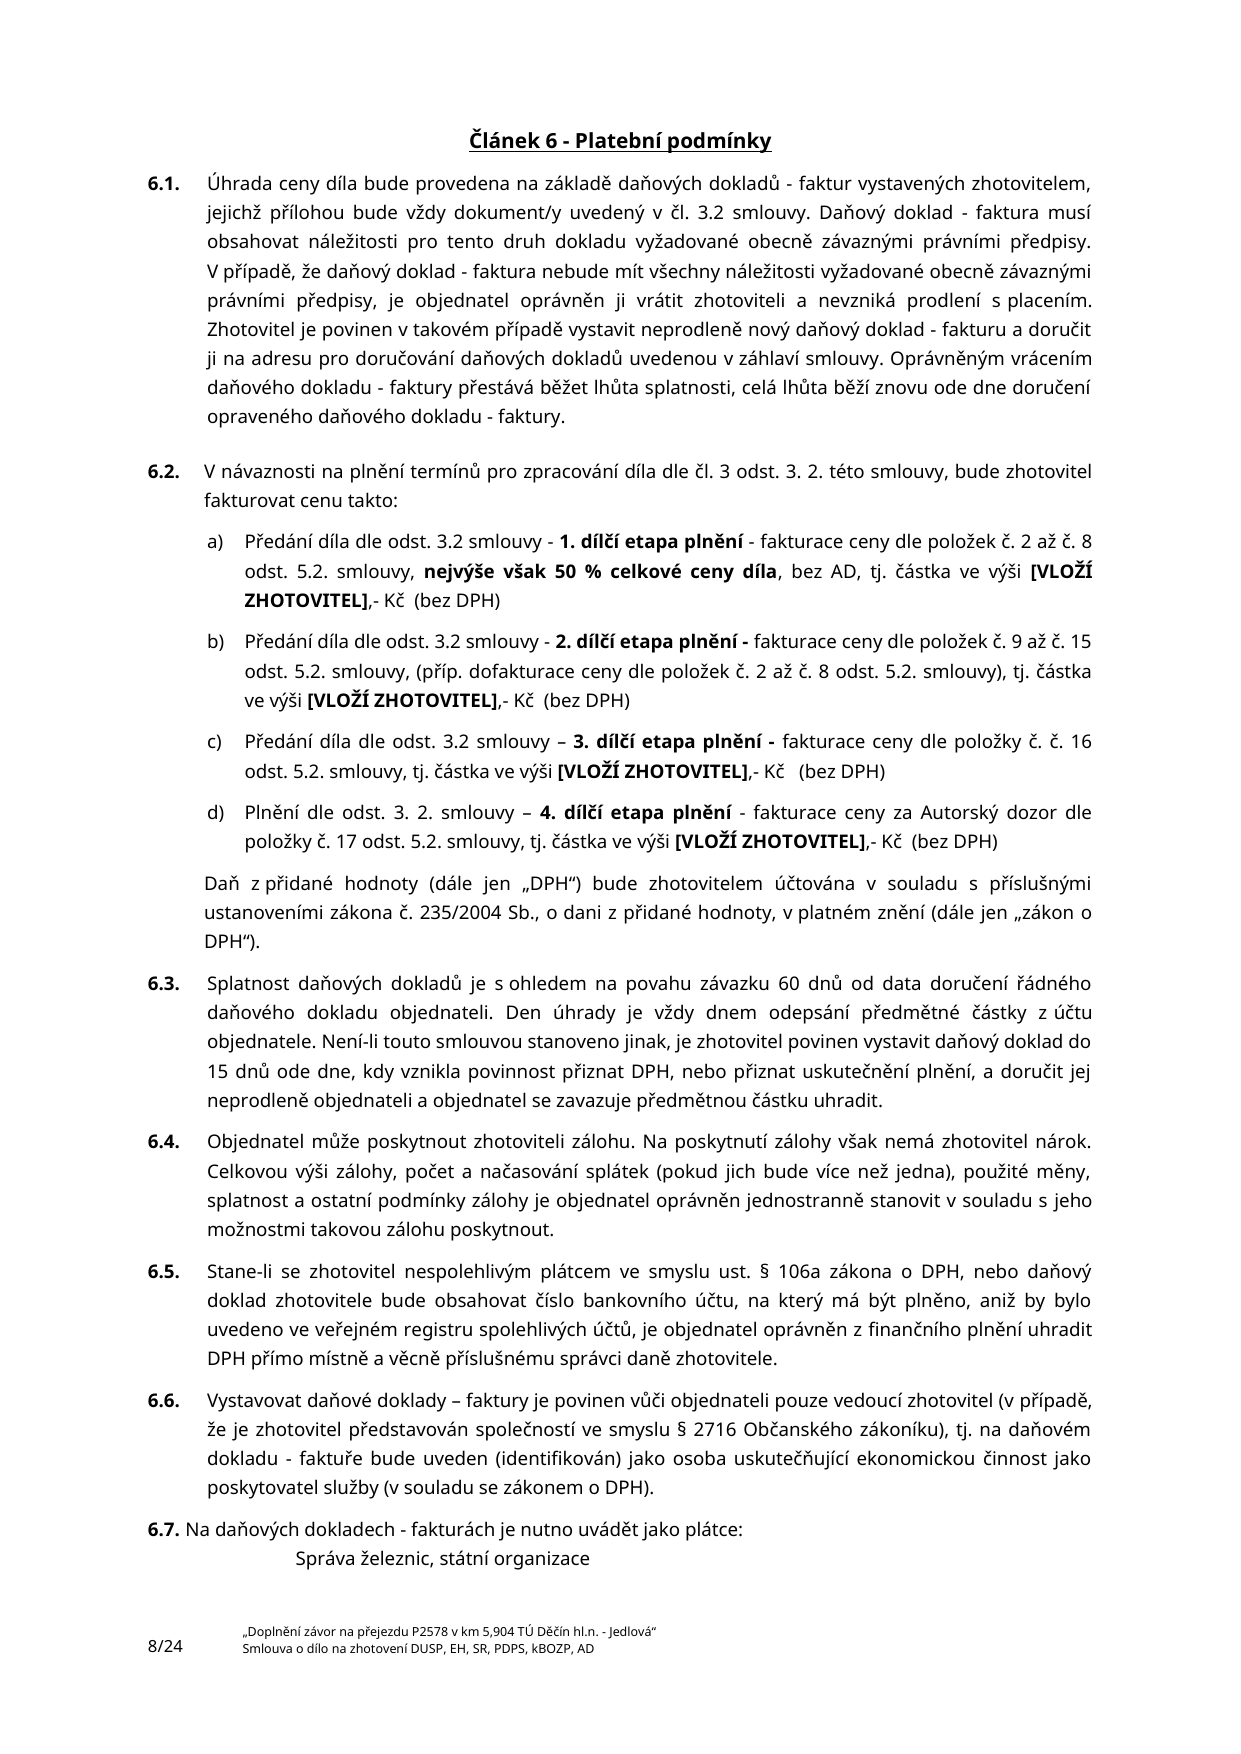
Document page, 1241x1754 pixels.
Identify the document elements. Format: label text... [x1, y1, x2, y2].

subtitle Předání díla dle odst. 3.2 smlouvy - 1. dílčí etapa plnění - fakturace ceny dle položek č. 2 až č. 8 odst. 5.2. smlouvy, nejvýše však 50 % celkové ceny díla, bez AD, tj. částka ve výši [VLOŽÍ ZHOTOVITEL],- Kč (bez DPH) [207, 526, 1092, 613]
text 6.2. V návaznosti na plnění termínů pro zpracování díla dle čl. 3 odst. 3. 2. této smlouvy, bude zhotovitel fakturovat cenu takto: [148, 455, 1092, 513]
subtitle Článek 6 - Platební podmínky [148, 126, 1092, 155]
text Správa železnic, státní organizace [148, 1542, 1092, 1571]
text 6.7. Na daňových dokladech - fakturách je nutno uvádět jako plátce: [148, 1513, 1092, 1542]
text 6.5. Stane-li se zhotovitel nespolehlivým plátcem ve smyslu ust. § 106a zákona o DPH, nebo daňový doklad zhotovitele bude obsahovat číslo bankovního účtu, na který má být plněno, aniž by bylo uvedeno ve veřejném registru spolehlivých účtů, je objednatel oprávněn z finančního plnění uhradit DPH přímo místně a věcně příslušnému správci daně zhotovitele. [148, 1255, 1092, 1371]
text Daň z přidané hodnoty (dále jen „DPH“) bude zhotovitelem účtována v souladu s příslušnými ustanoveními zákona č. 235/2004 Sb., o dani z přidané hodnoty, v platném znění (dále jen „zákon o DPH“). [148, 867, 1092, 955]
subtitle Plnění dle odst. 3. 2. smlouvy – 4. dílčí etapa plnění - fakturace ceny za Autorský dozor dle položky č. 17 odst. 5.2. smlouvy, tj. částka ve výši [VLOŽÍ ZHOTOVITEL],- Kč (bez DPH) [207, 796, 1092, 855]
text 6.1. Úhrada ceny díla bude provedena na základě daňových dokladů - faktur vystavených zhotovitelem, jejichž přílohou bude vždy dokument/y uvedený v čl. 3.2 smlouvy. Daňový doklad - faktura musí obsahovat náležitosti pro tento druh dokladu vyžadované obecně závaznými právními předpisy. V případě, že daňový doklad - faktura nebude mít všechny náležitosti vyžadované obecně závaznými právními předpisy, je objednatel oprávněn ji vrátit zhotoviteli a nevzniká prodlení s placením. Zhotovitel je povinen v takovém případě vystavit neprodleně nový daňový doklad - fakturu a doručit ji na adresu pro doručování daňových dokladů uvedenou v záhlaví smlouvy. Oprávněným vrácením daňového dokladu - faktury přestává běžet lhůta splatnosti, celá lhůta běží znovu ode dne doručení opraveného daňového dokladu - faktury. [148, 167, 1092, 430]
subtitle Předání díla dle odst. 3.2 smlouvy - 2. dílčí etapa plnění - fakturace ceny dle položek č. 9 až č. 15 odst. 5.2. smlouvy, (příp. dofakturace ceny dle položek č. 2 až č. 8 odst. 5.2. smlouvy), tj. částka ve výši [VLOŽÍ ZHOTOVITEL],- Kč (bez DPH) [207, 626, 1092, 713]
subtitle Předání díla dle odst. 3.2 smlouvy – 3. dílčí etapa plnění - fakturace ceny dle položky č. č. 16 odst. 5.2. smlouvy, tj. částka ve výši [VLOŽÍ ZHOTOVITEL],- Kč (bez DPH) [207, 726, 1092, 784]
text 6.3. Splatnost daňových dokladů je s ohledem na povahu závazku 60 dnů od data doručení řádného daňového dokladu objednateli. Den úhrady je vždy dnem odepsání předmětné částky z účtu objednatele. Není-li touto smlouvou stanoveno jinak, je zhotovitel povinen vystavit daňový doklad do 15 dnů ode dne, kdy vznikla povinnost přiznat DPH, nebo přiznat uskutečnění plnění, a doručit jej neprodleně objednateli a objednatel se zavazuje předmětnou částku uhradit. [148, 967, 1092, 1113]
text 6.6. Vystavovat daňové doklady – faktury je povinen vůči objednateli pouze vedoucí zhotovitel (v případě, že je zhotovitel představován společností ve smyslu § 2716 Občanského zákoníku), tj. na daňovém dokladu - faktuře bude uveden (identifikován) jako osoba uskutečňující ekonomickou činnost jako poskytovatel služby (v souladu se zákonem o DPH). [148, 1384, 1092, 1501]
text 6.4. Objednatel může poskytnout zhotoviteli zálohu. Na poskytnutí zálohy však nemá zhotovitel nárok. Celkovou výši zálohy, počet a načasování splátek (pokud jich bude více než jedna), použité měny, splatnost a ostatní podmínky zálohy je objednatel oprávněn jednostranně stanovit v souladu s jeho možnostmi takovou zálohu poskytnout. [148, 1126, 1092, 1242]
